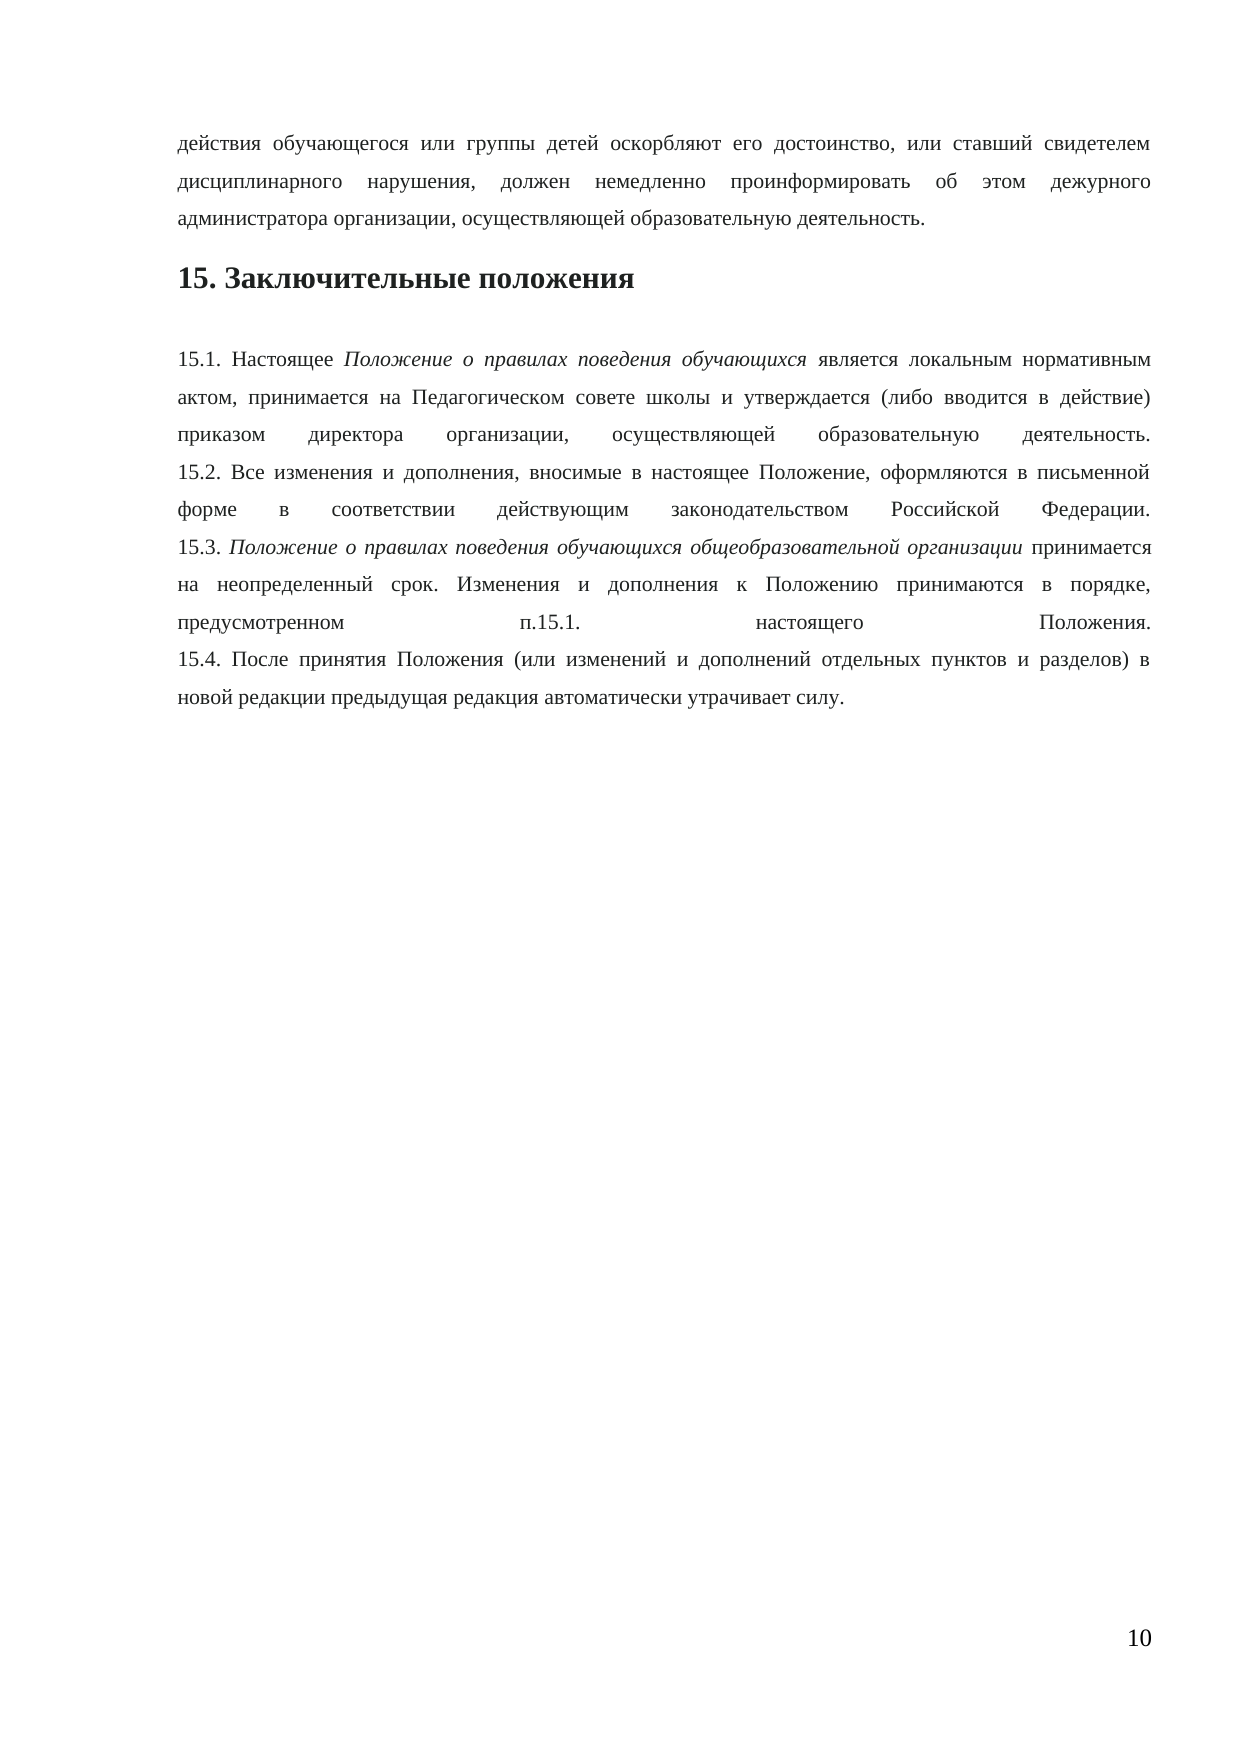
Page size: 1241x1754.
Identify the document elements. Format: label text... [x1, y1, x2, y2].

subtitle 15. Заключительные положения [177, 260, 1152, 296]
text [177, 118, 1152, 231]
text 15.1. Настоящее Положение о правилах поведения обучающихся является локальным нормативным актом, принимается на Педагогическом совете школы и утверждается (либо вводится в действие) приказом директора организации, осуществляющей образовательную деятельность. 15.2. Все изменения и дополнения, вносимые в настоящее Положение, оформляются в письменной форме в соответствии действующим законодательством Российской Федерации. 15.3. Положение о правилах поведения обучающихся общеобразовательной организации принимается на неопределенный срок. Изменения и дополнения к Положению принимаются в порядке, предусмотренном п.15.1. настоящего Положения. 15.4. После принятия Положения (или изменений и дополнений отдельных пунктов и разделов) в новой редакции предыдущая редакция автоматически утрачивает силу. [177, 334, 1152, 709]
